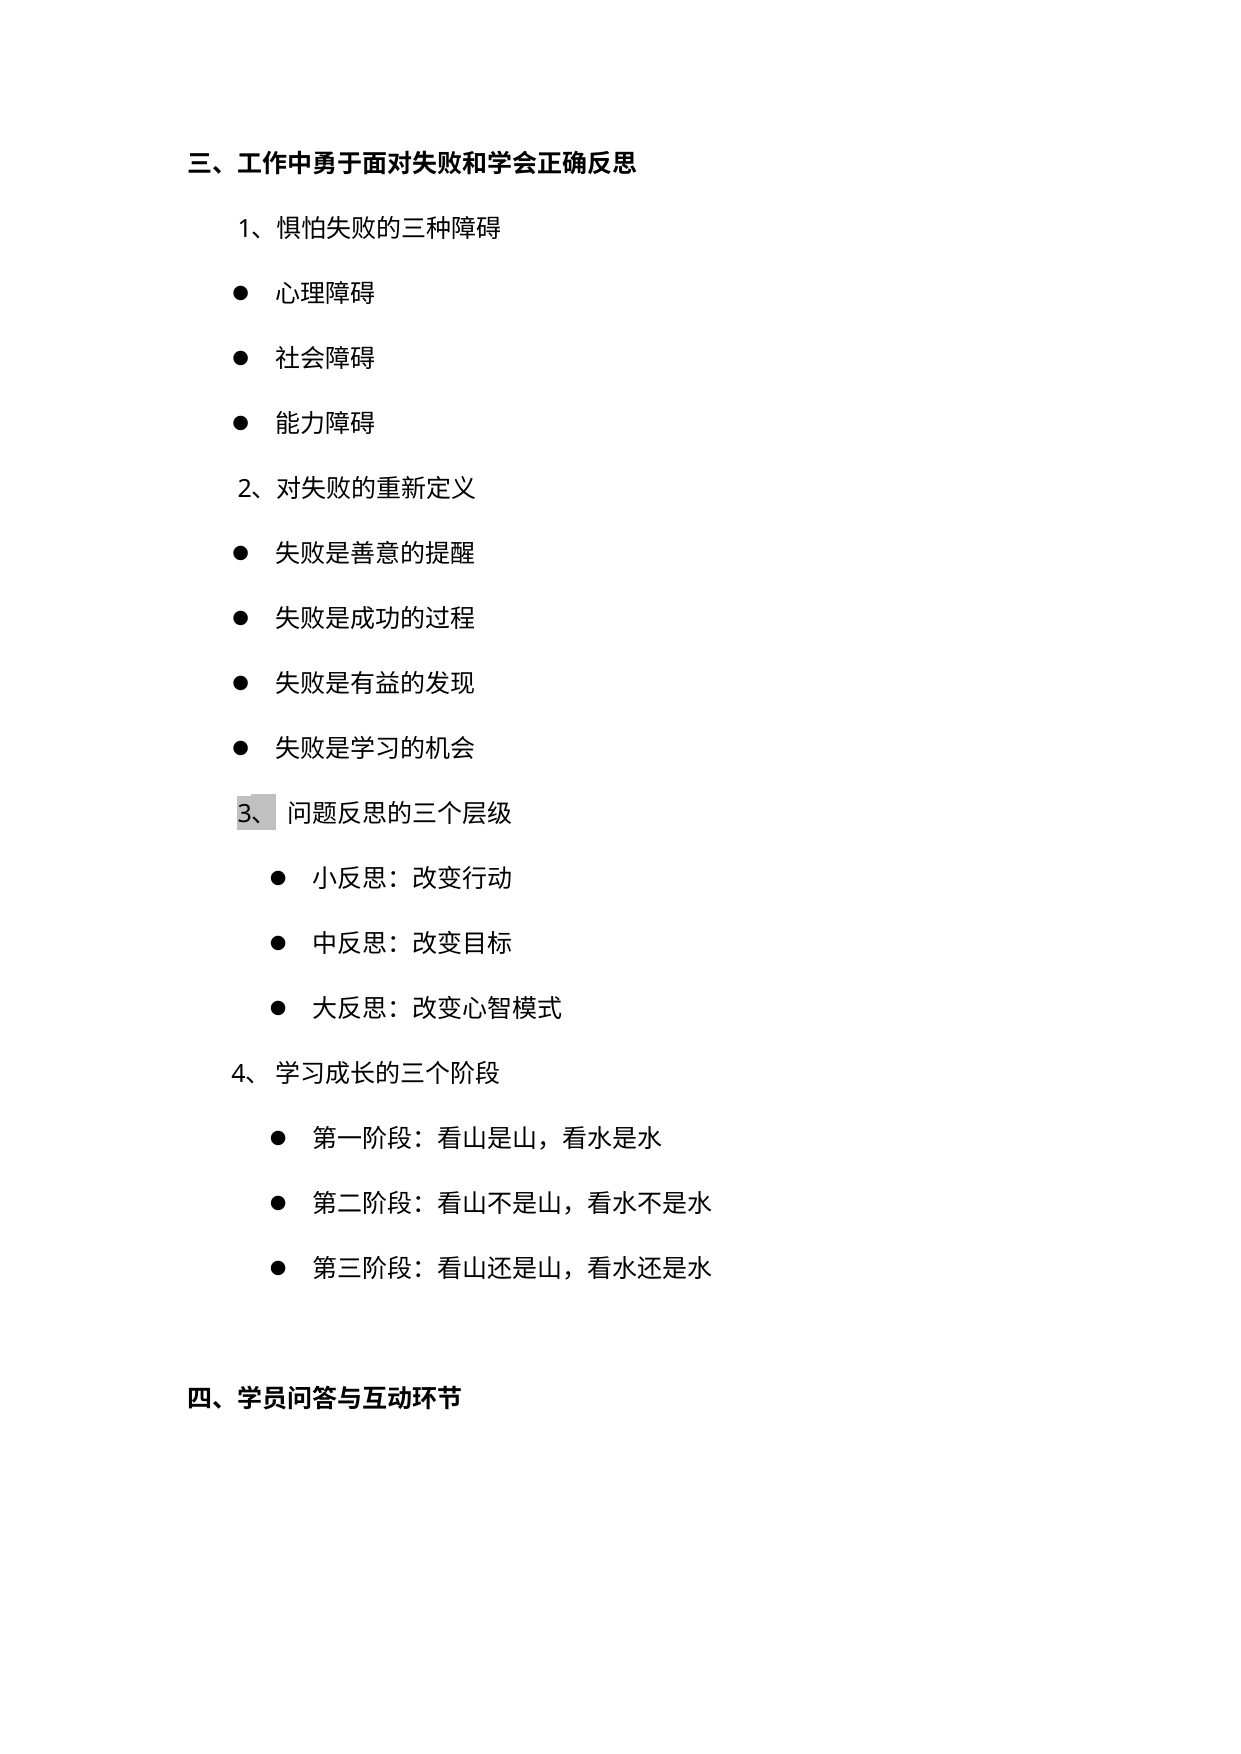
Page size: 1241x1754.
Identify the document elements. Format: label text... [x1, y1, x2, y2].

text 三、工作中勇于面对失败和学会正确反思 [187, 129, 1053, 194]
list 学习成长的三个阶段 [231, 1039, 1053, 1104]
list 失败是有益的发现 [231, 649, 1053, 714]
text 2、对失败的重新定义 [187, 454, 1053, 519]
text 1、惧怕失败的三种障碍 [187, 194, 1053, 259]
list 第一阶段：看山是山，看水是水 [268, 1104, 1053, 1169]
list 第二阶段：看山不是山，看水不是水 [268, 1169, 1053, 1234]
list 失败是成功的过程 [231, 584, 1053, 649]
text 四、学员问答与互动环节 [187, 1364, 1053, 1429]
text 3、 问题反思的三个层级 [187, 779, 1053, 844]
list 第三阶段：看山还是山，看水还是水 [268, 1234, 1053, 1299]
list 能力障碍 [231, 389, 1053, 454]
list 社会障碍 [231, 324, 1053, 389]
list 心理障碍 [231, 259, 1053, 324]
list 失败是学习的机会 [231, 714, 1053, 779]
list 小反思：改变行动 [268, 844, 1053, 909]
list 失败是善意的提醒 [231, 519, 1053, 584]
list 大反思：改变心智模式 [268, 974, 1053, 1039]
list 中反思：改变目标 [268, 909, 1053, 974]
